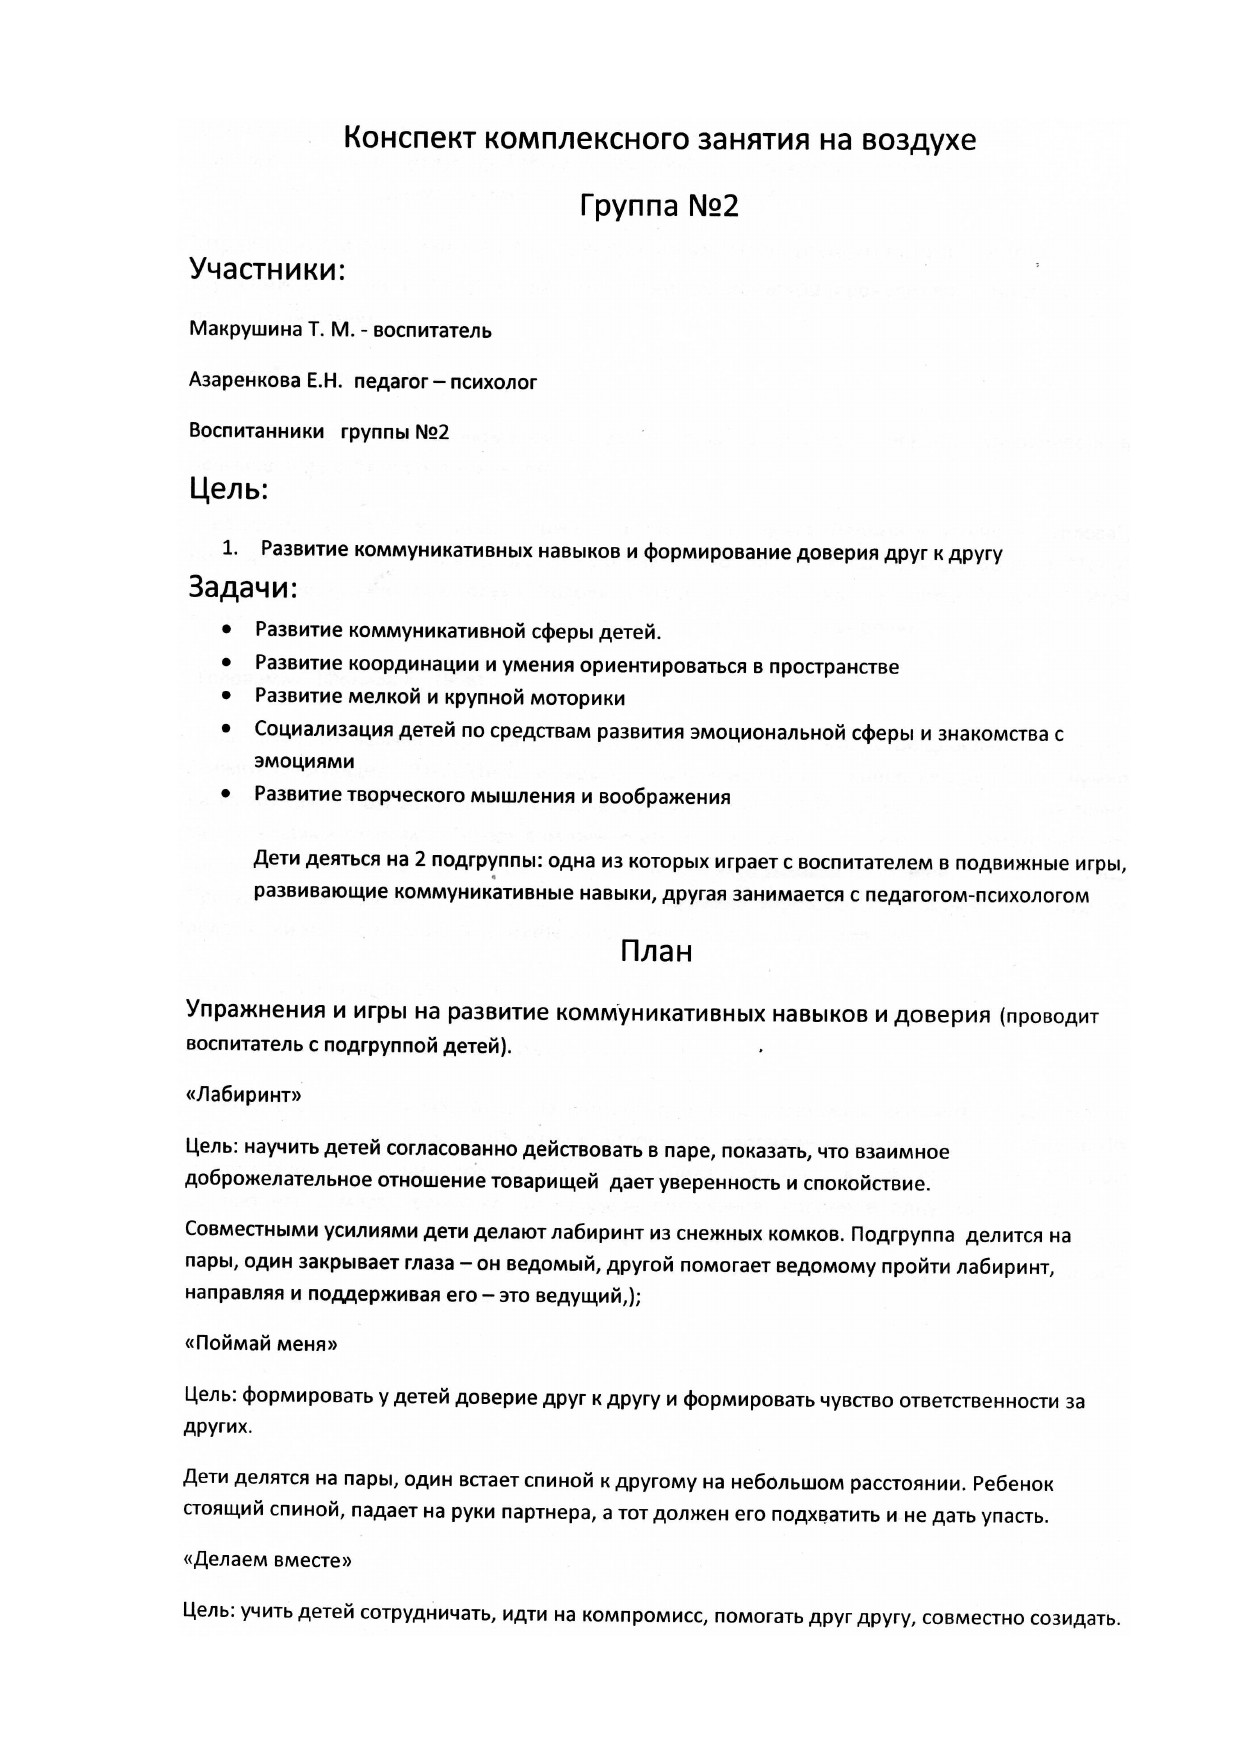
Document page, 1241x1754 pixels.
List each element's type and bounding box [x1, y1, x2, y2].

picture [177, 118, 1131, 1636]
